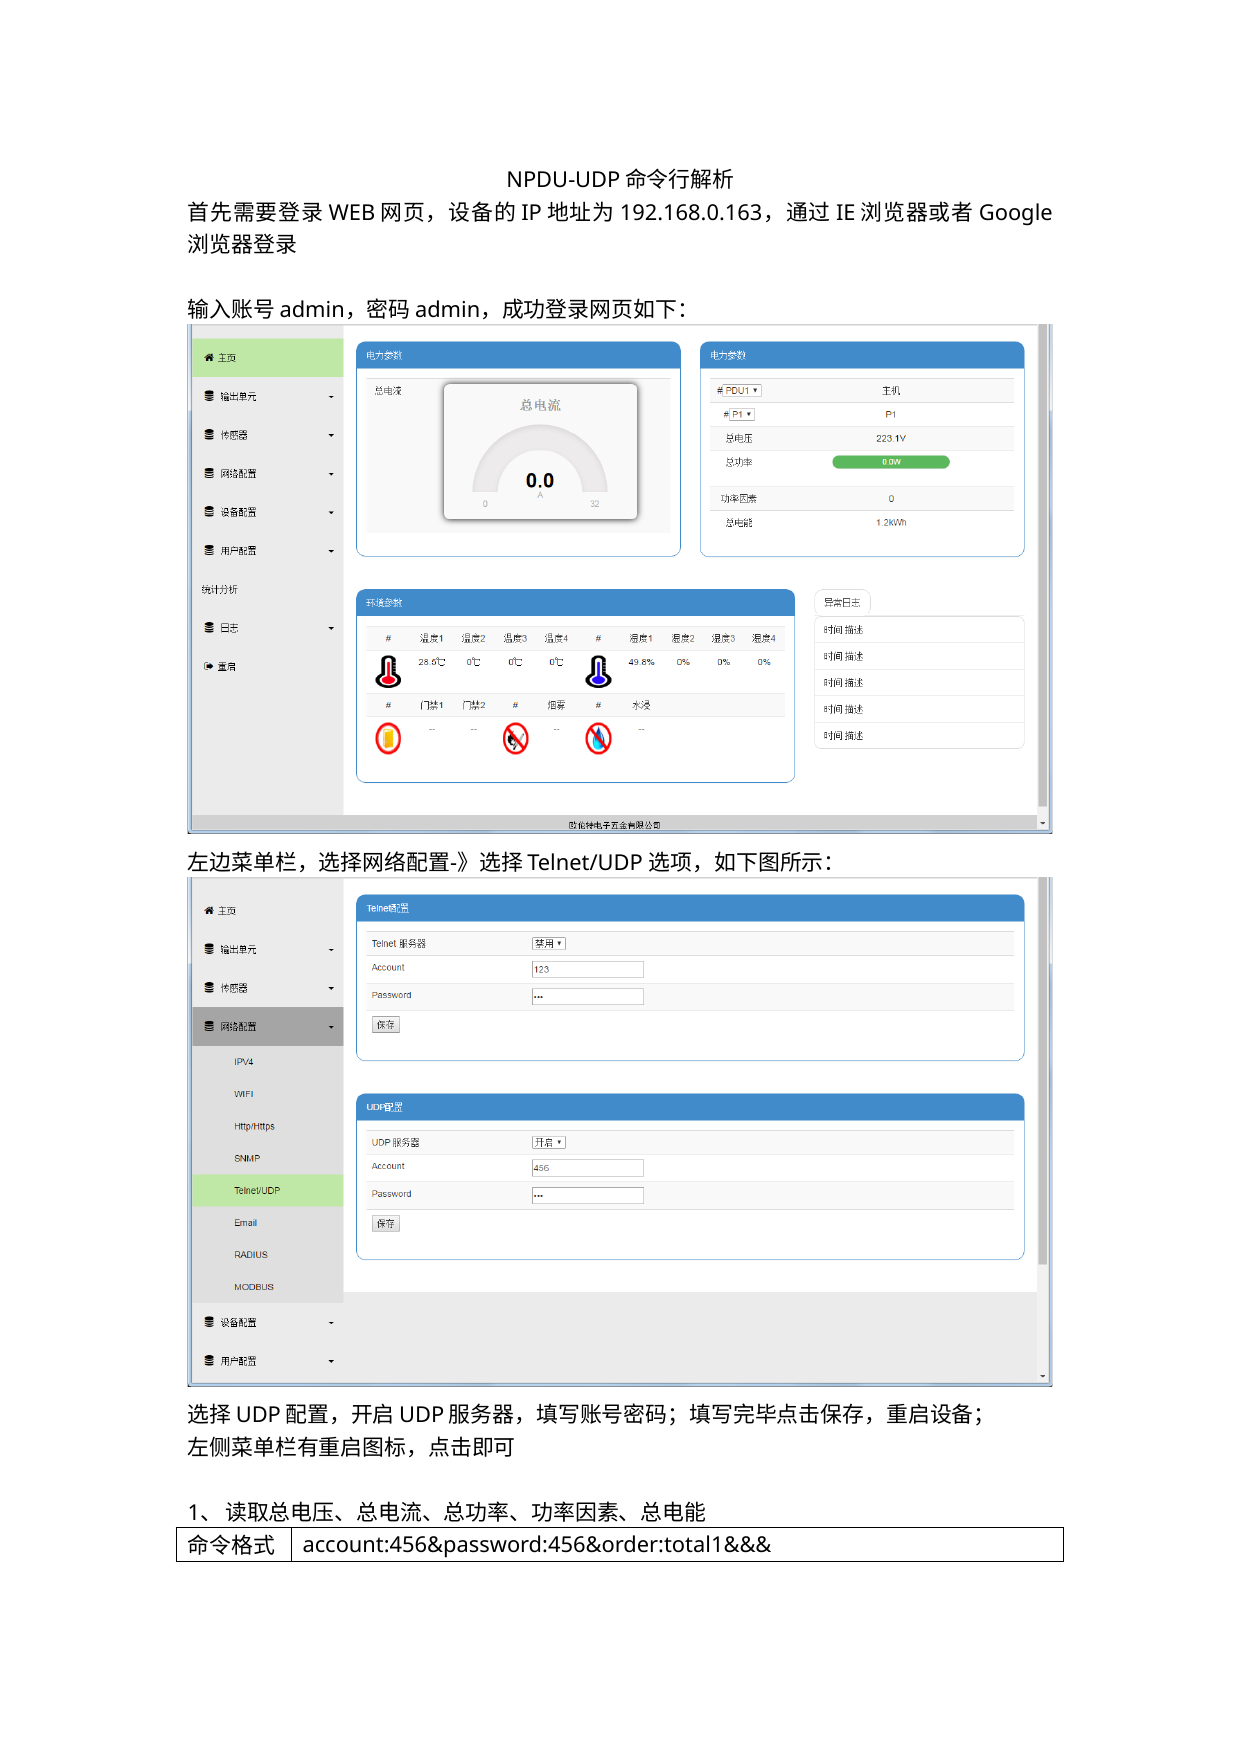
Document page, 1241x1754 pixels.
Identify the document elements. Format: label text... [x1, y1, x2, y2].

picture [187, 877, 1053, 1387]
text 选择UDP配置，开启UDP服务器，填写账号密码；填写完毕点击保存，重启设备； [187, 1397, 1053, 1429]
picture [187, 324, 1053, 834]
text 输入账号admin，密码admin，成功登录网页如下： [187, 292, 1053, 324]
table_header account:456&password:456&order:total1&&& [292, 1528, 1063, 1561]
text NPDU-UDP命令行解析 [187, 162, 1053, 194]
table_header 命令格式 [177, 1528, 291, 1561]
list 读取总电压、总电流、总功率、功率因素、总电能 [187, 1494, 1053, 1527]
text 首先需要登录WEB网页，设备的IP地址为192.168.0.163，通过IE浏览器或者Google浏览器登录 [187, 194, 1053, 259]
text 左侧菜单栏有重启图标，点击即可 [187, 1429, 1053, 1462]
text 左边菜单栏，选择网络配置-》选择Telnet/UDP 选项，如下图所示： [187, 844, 1053, 877]
